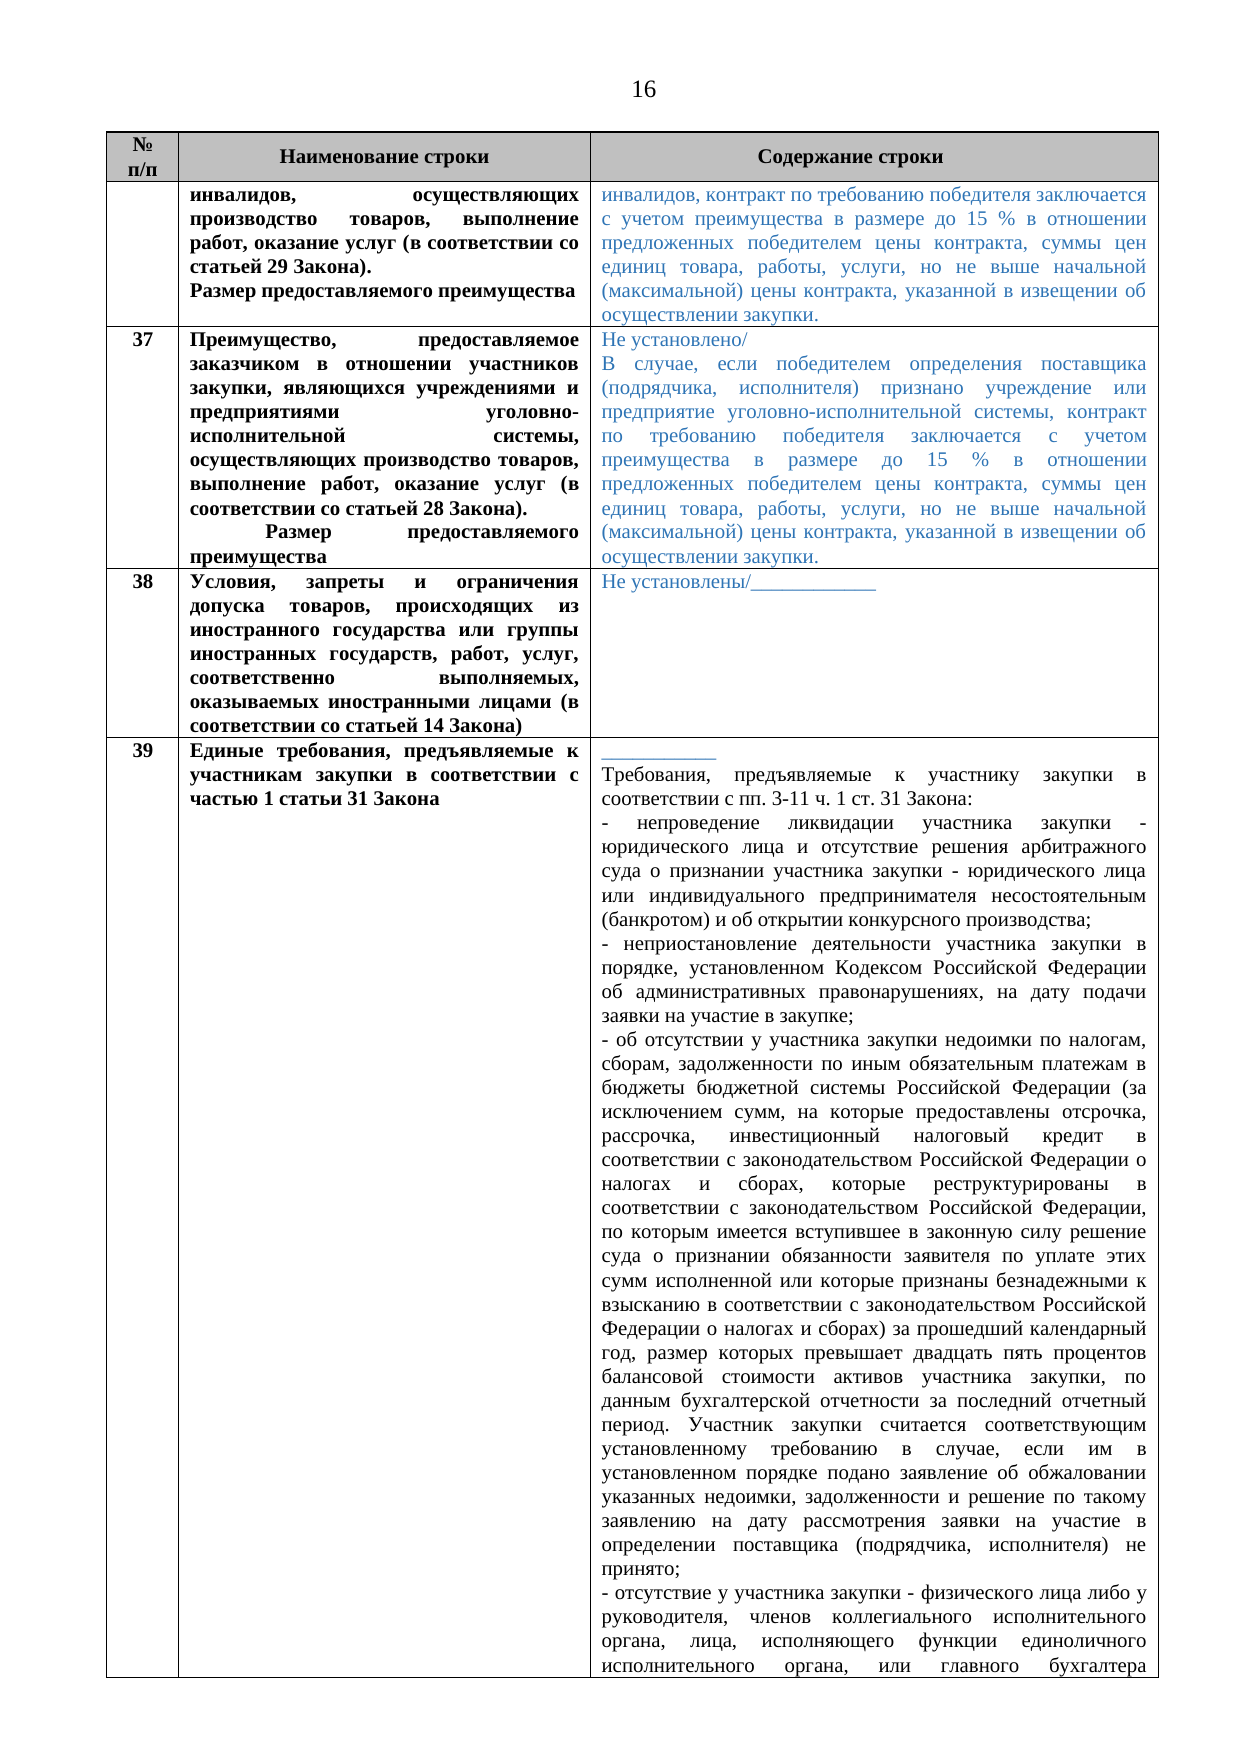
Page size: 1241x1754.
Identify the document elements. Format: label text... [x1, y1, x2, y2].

table_header Содержание строки [591, 133, 1158, 181]
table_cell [591, 182, 1158, 326]
table_cell 38 [107, 569, 178, 737]
table_header Наименование строки [179, 133, 590, 181]
table_cell Преимущество, предоставляемое заказчиком в отношении участников закупки, являющихся учреждениями и предприятиями уголовно-исполнительной системы, осуществляющих производство товаров, выполнение работ, оказание услуг (в соответствии со статьей 28 Закона). Размер предоставляемого преимущества [179, 327, 590, 568]
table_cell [179, 738, 590, 1677]
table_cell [179, 182, 590, 326]
table_cell 37 [107, 327, 178, 568]
table_cell 39 [107, 738, 178, 1677]
table_cell Не установлены/____________ [591, 569, 1158, 737]
table_header № п/п [107, 133, 178, 181]
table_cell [591, 738, 1158, 1677]
table_cell Не установлено/ В случае, если победителем определения поставщика (подрядчика, исполнителя) признано учреждение или предприятие уголовно-исполнительной системы, контракт по требованию победителя заключается с учетом преимущества в размере до 15 % в отношении предложенных победителем цены контракта, суммы цен единиц товара, работы, услуги, но не выше начальной (максимальной) цены контракта, указанной в извещении об осуществлении закупки. [591, 327, 1158, 568]
table_cell Условия, запреты и ограничения допуска товаров, происходящих из иностранного государства или группы иностранных государств, работ, услуг, соответственно выполняемых, оказываемых иностранными лицами (в соответствии со статьей 14 Закона) [179, 569, 590, 737]
table_cell 36 [107, 182, 178, 326]
